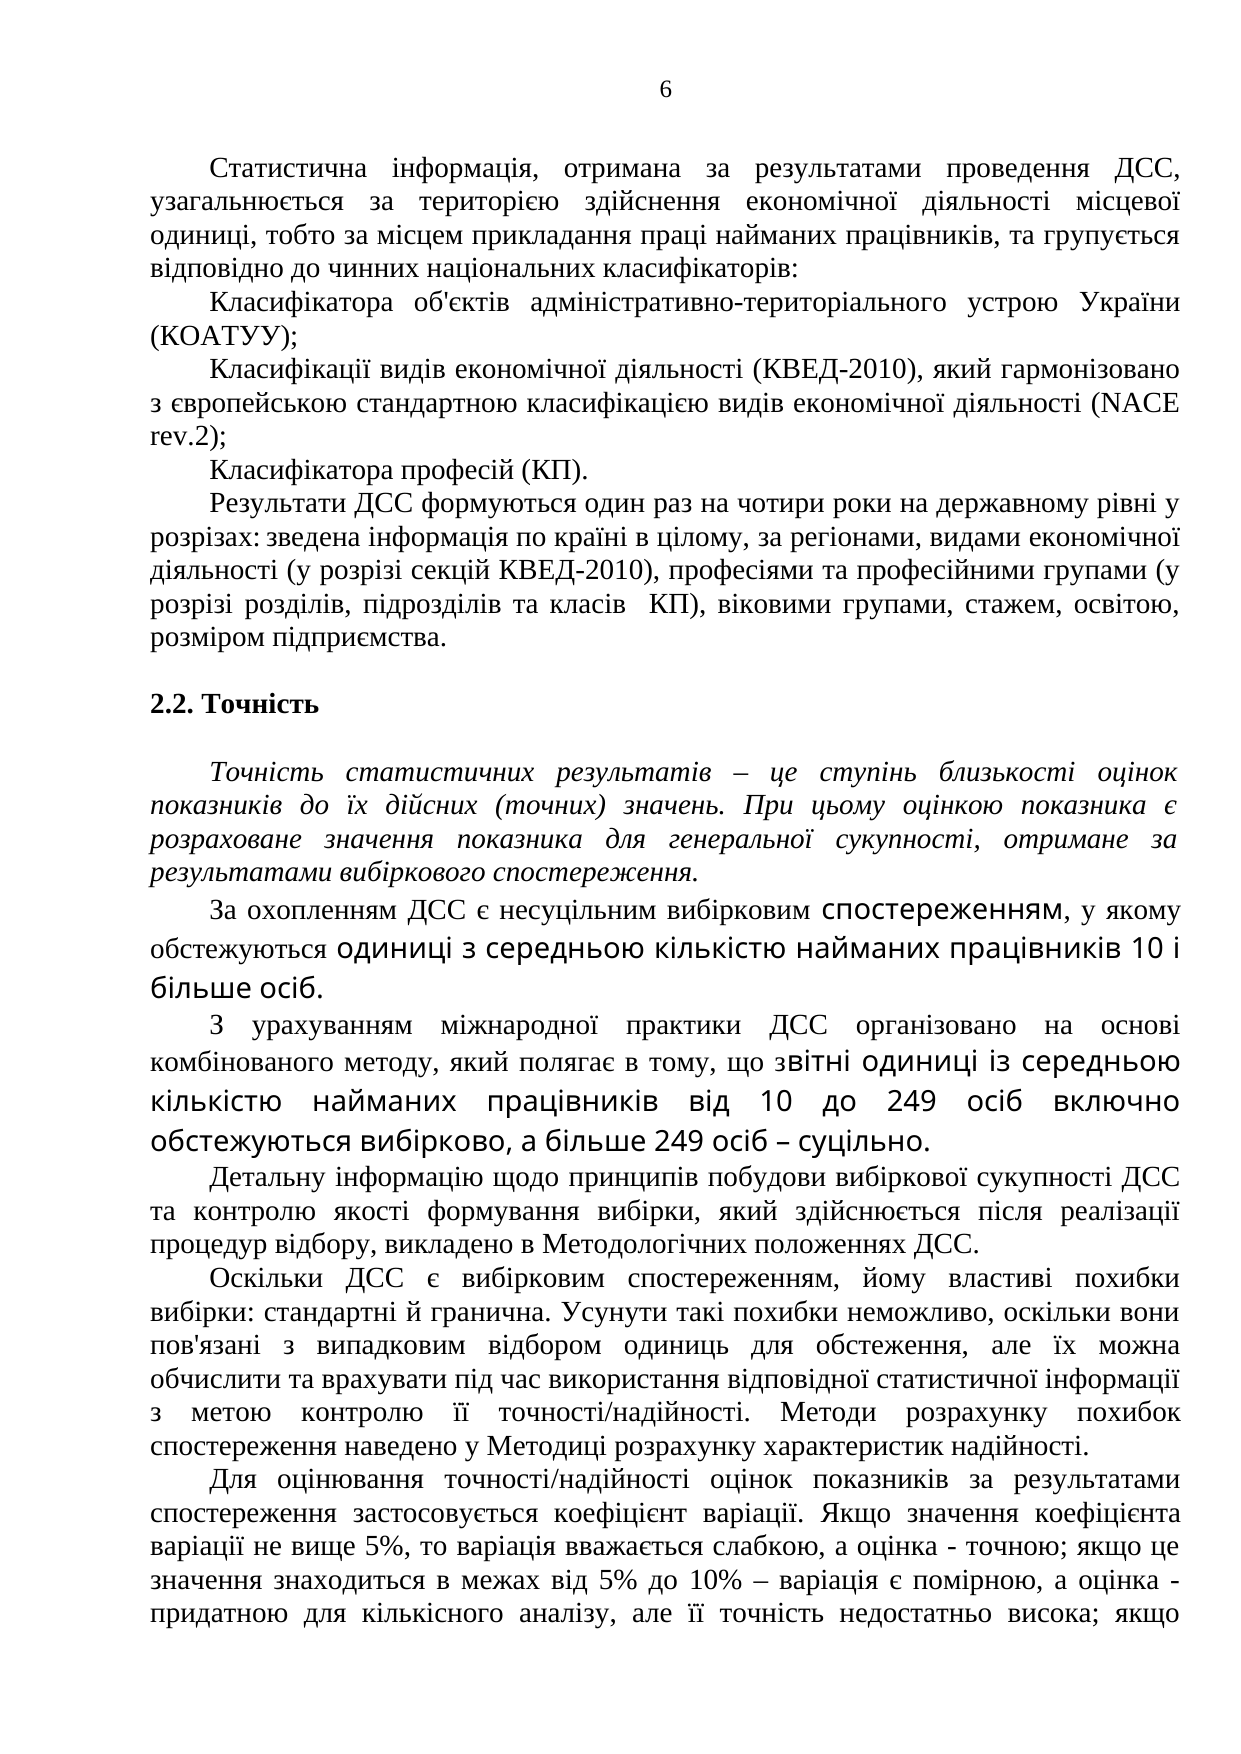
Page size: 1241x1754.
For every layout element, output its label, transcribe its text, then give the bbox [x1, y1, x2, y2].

text За охопленням ДСС є несуцільним вибірковим спостереженням, у якому обстежуються одиниці з середньою кількістю найманих працівників 10 і більше осіб. [150, 888, 1181, 1007]
text Детальну інформацію щодо принципів побудови вибіркової сукупності ДСС та контролю якості формування вибірки, який здійснюється після реалізації процедур відбору, викладено в Методологічних положеннях ДСС. [150, 1159, 1181, 1260]
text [150, 1461, 1181, 1629]
text 2.2. Точність [150, 687, 1181, 720]
text Класифікатора об'єктів адміністративно-територіального устрою України (КОАТУУ); [150, 284, 1181, 351]
text Результати ДСС формуються один раз на чотири роки на державному рівні у розрізах: зведена інформація по країні в цілому, за регіонами, видами економічної діяльності (у розрізі секцій КВЕД-2010), професіями та професійними групами (у розрізі розділів, підрозділів та класів КП), віковими групами, стажем, освітою, розміром підприємства. [150, 485, 1181, 653]
text Класифікації видів економічної діяльності (КВЕД-2010), який гармонізовано з європейською стандартною класифікацією видів економічної діяльності (NACE rev.2); [150, 351, 1181, 452]
text Точність статистичних результатів – це ступінь близькості оцінок показників до їх дійсних (точних) значень. При цьому оцінкою показника є розраховане значення показника для генеральної сукупності, отримане за результатами вибіркового спостереження. [150, 754, 1181, 888]
text Оскільки ДСС є вибірковим спостереженням, йому властиві похибки вибірки: стандартні й гранична. Усунути такі похибки неможливо, оскільки вони пов'язані з випадковим відбором одиниць для обстеження, але їх можна обчислити та врахувати під час використання відповідної статистичної інформації з метою контролю її точності/надійності. Методи розрахунку похибок спостереження наведено у Методиці розрахунку характеристик надійності. [150, 1260, 1181, 1461]
text Статистична інформація, отримана за результатами проведення ДСС, узагальнюється за територією здійснення економічної діяльності місцевої одиниці, тобто за місцем прикладання праці найманих працівників, та групується відповідно до чинних національних класифікаторів: [150, 150, 1181, 284]
text Класифікатора професій (КП). [150, 452, 1181, 485]
text З урахуванням міжнародної практики ДСС організовано на основі комбінованого методу, який полягає в тому, що звітні одиниці із середньою кількістю найманих працівників від 10 до 249 осіб включно обстежуються вибірково, а більше 249 осіб – суцільно. [150, 1007, 1181, 1159]
